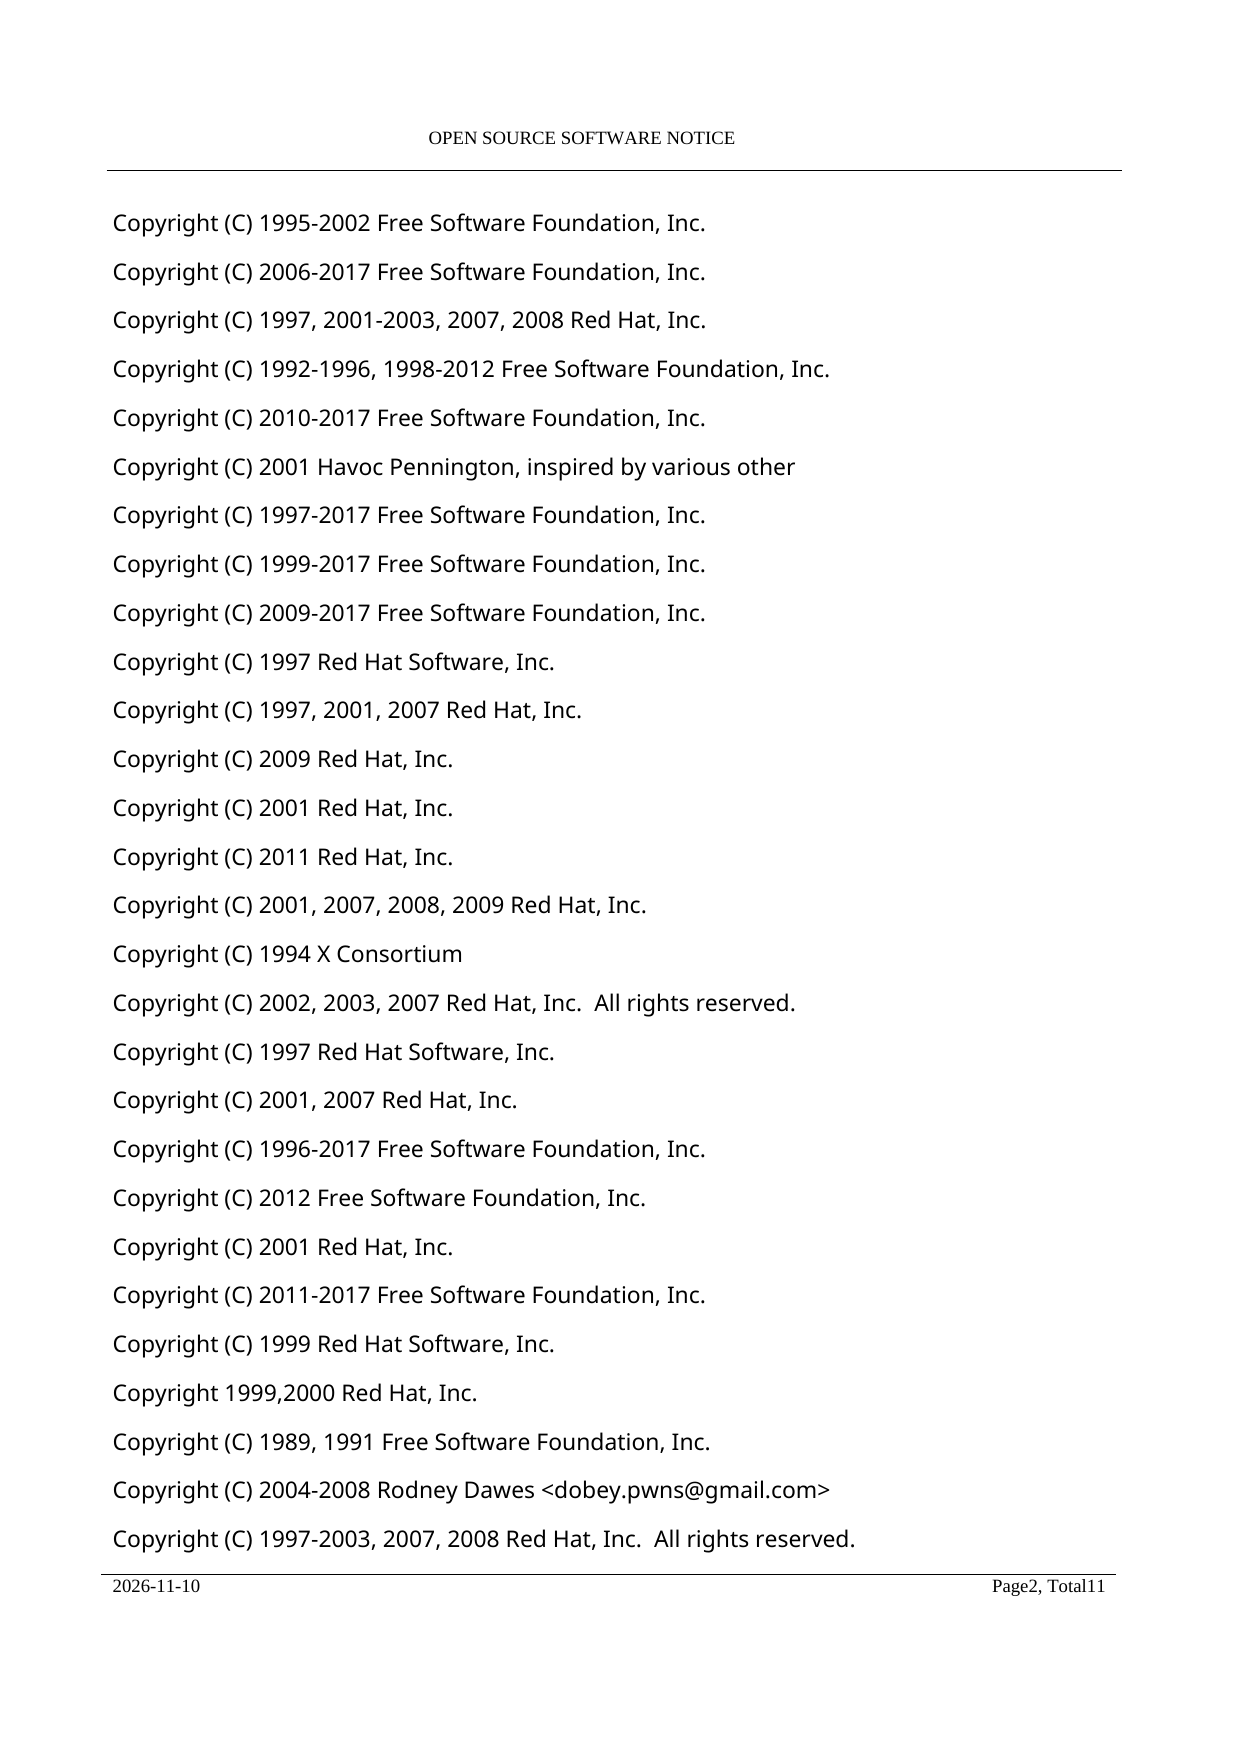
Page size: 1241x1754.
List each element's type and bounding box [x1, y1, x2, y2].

text [112, 206, 1128, 1555]
